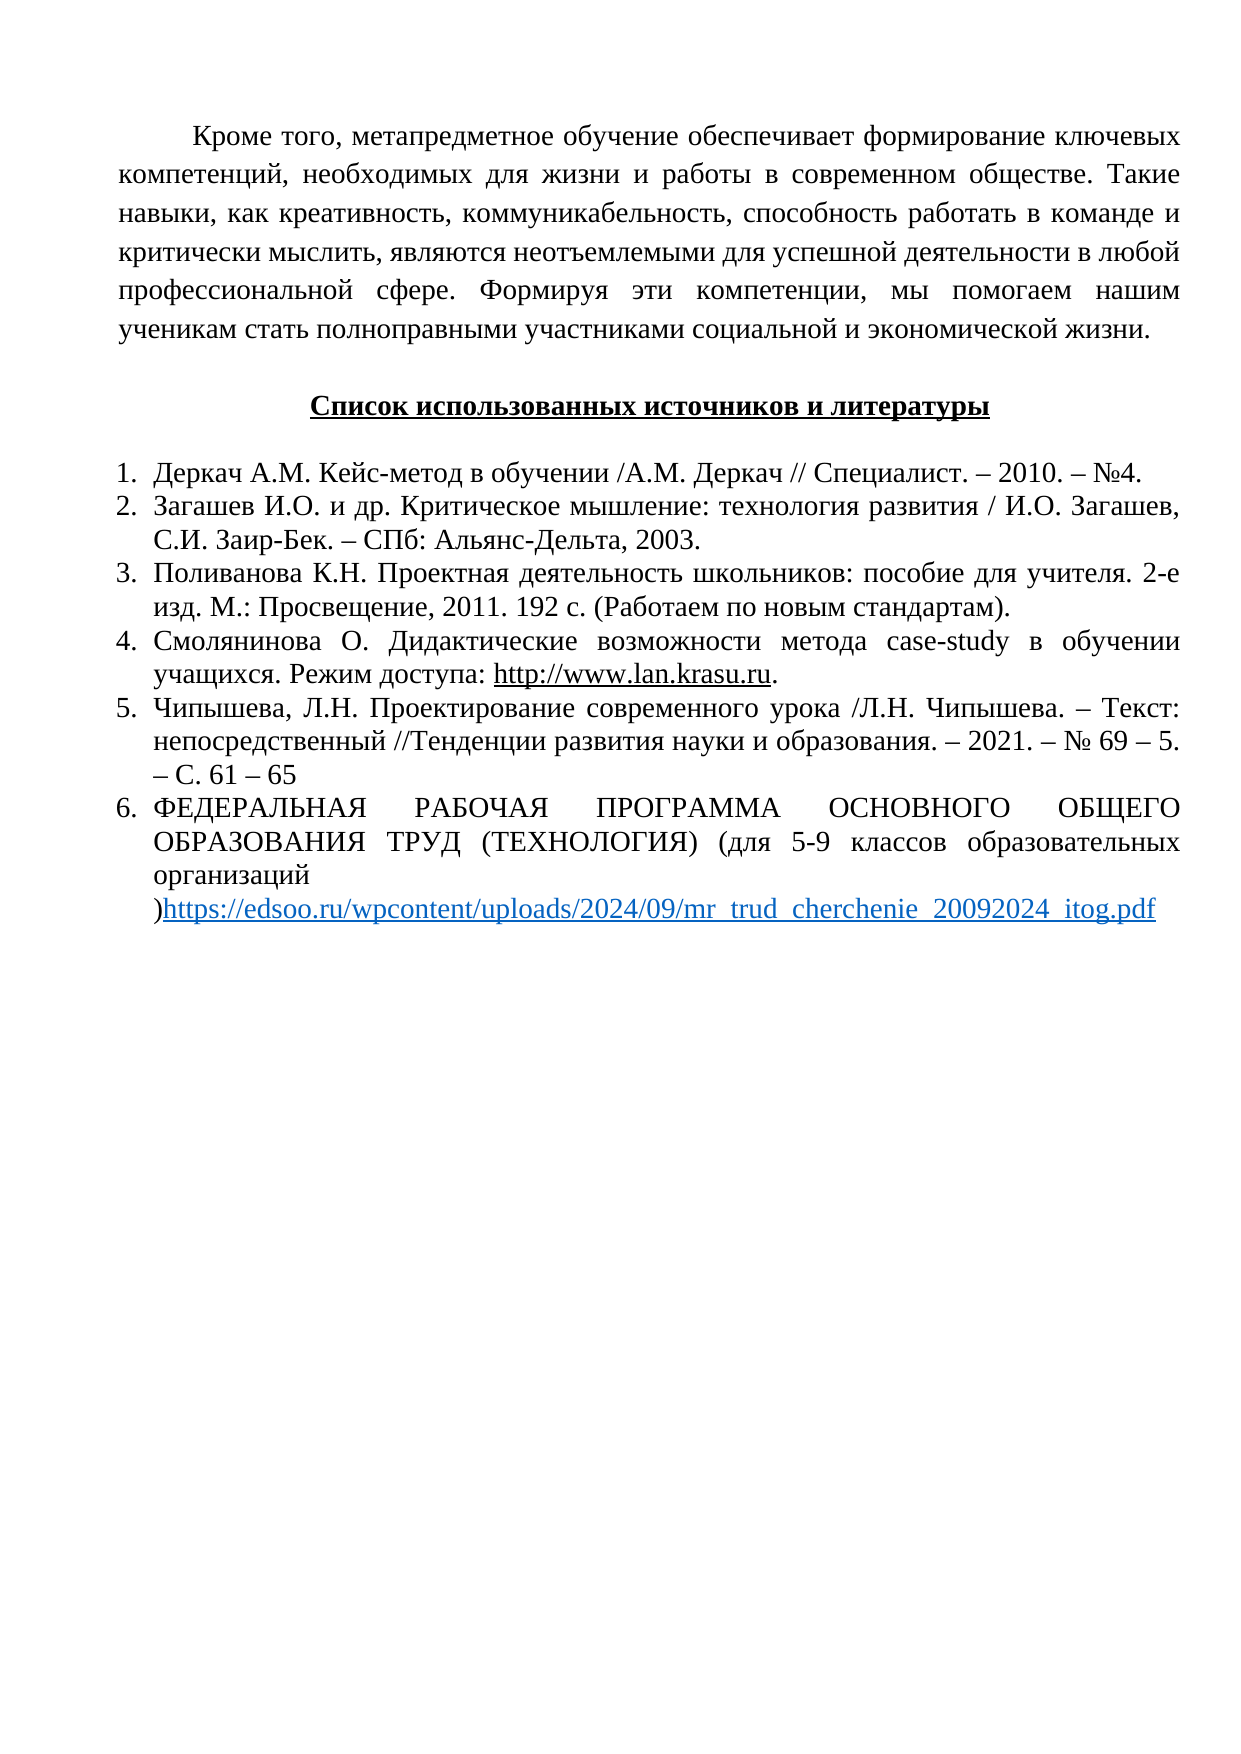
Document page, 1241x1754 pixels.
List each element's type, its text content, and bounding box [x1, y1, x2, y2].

text Список использованных источников и литературы [118, 388, 1181, 421]
text Кроме того, метапредметное обучение обеспечивает формирование ключевых компетенций, необходимых для жизни и работы в современном обществе. Такие навыки, как креативность, коммуникабельность, способность работать в команде и критически мыслить, являются неотъемлемыми для успешной деятельности в любой профессиональной сфере. Формируя эти компетенции, мы помогаем нашим ученикам стать полноправными участниками социальной и экономической жизни. [118, 118, 1181, 344]
list Загашев И.О. и др. Критическое мышление: технология развития / И.О. Загашев, С.И. Заир-Бек. – СПб: Альянс-Дельта, 2003. [116, 488, 1181, 556]
list ФЕДЕРАЛЬНАЯ РАБОЧАЯ ПРОГРАММА ОСНОВНОГО ОБЩЕГО ОБРАЗОВАНИЯ ТРУД (ТЕХНОЛОГИЯ) (для 5-9 классов образовательных организаций)https://edsoo.ru/wpcontent/uploads/2024/09/mr_trud_cherchenie_20092024_itog.pdf [116, 790, 1181, 924]
list Поливанова К.Н. Проектная деятельность школьников: пособие для учителя. 2-е изд. М.: Просвещение, 2011. 192 с. (Работаем по новым стандартам). [116, 556, 1181, 623]
list Чипышева, Л.Н. Проектирование современного урока /Л.Н. Чипышева. – Текст: непосредственный //Тенденции развития науки и образования. – 2021. – № 69 – 5. – С. 61 – 65 [116, 690, 1181, 790]
list Смолянинова О. Дидактические возможности метода case-study в обучении учащихся. Режим доступа: http://www.lan.krasu.ru. [116, 623, 1181, 690]
list Деркач А.М. Кейс-метод в обучении /А.М. Деркач // Специалист. – 2010. – №4. [116, 455, 1181, 488]
